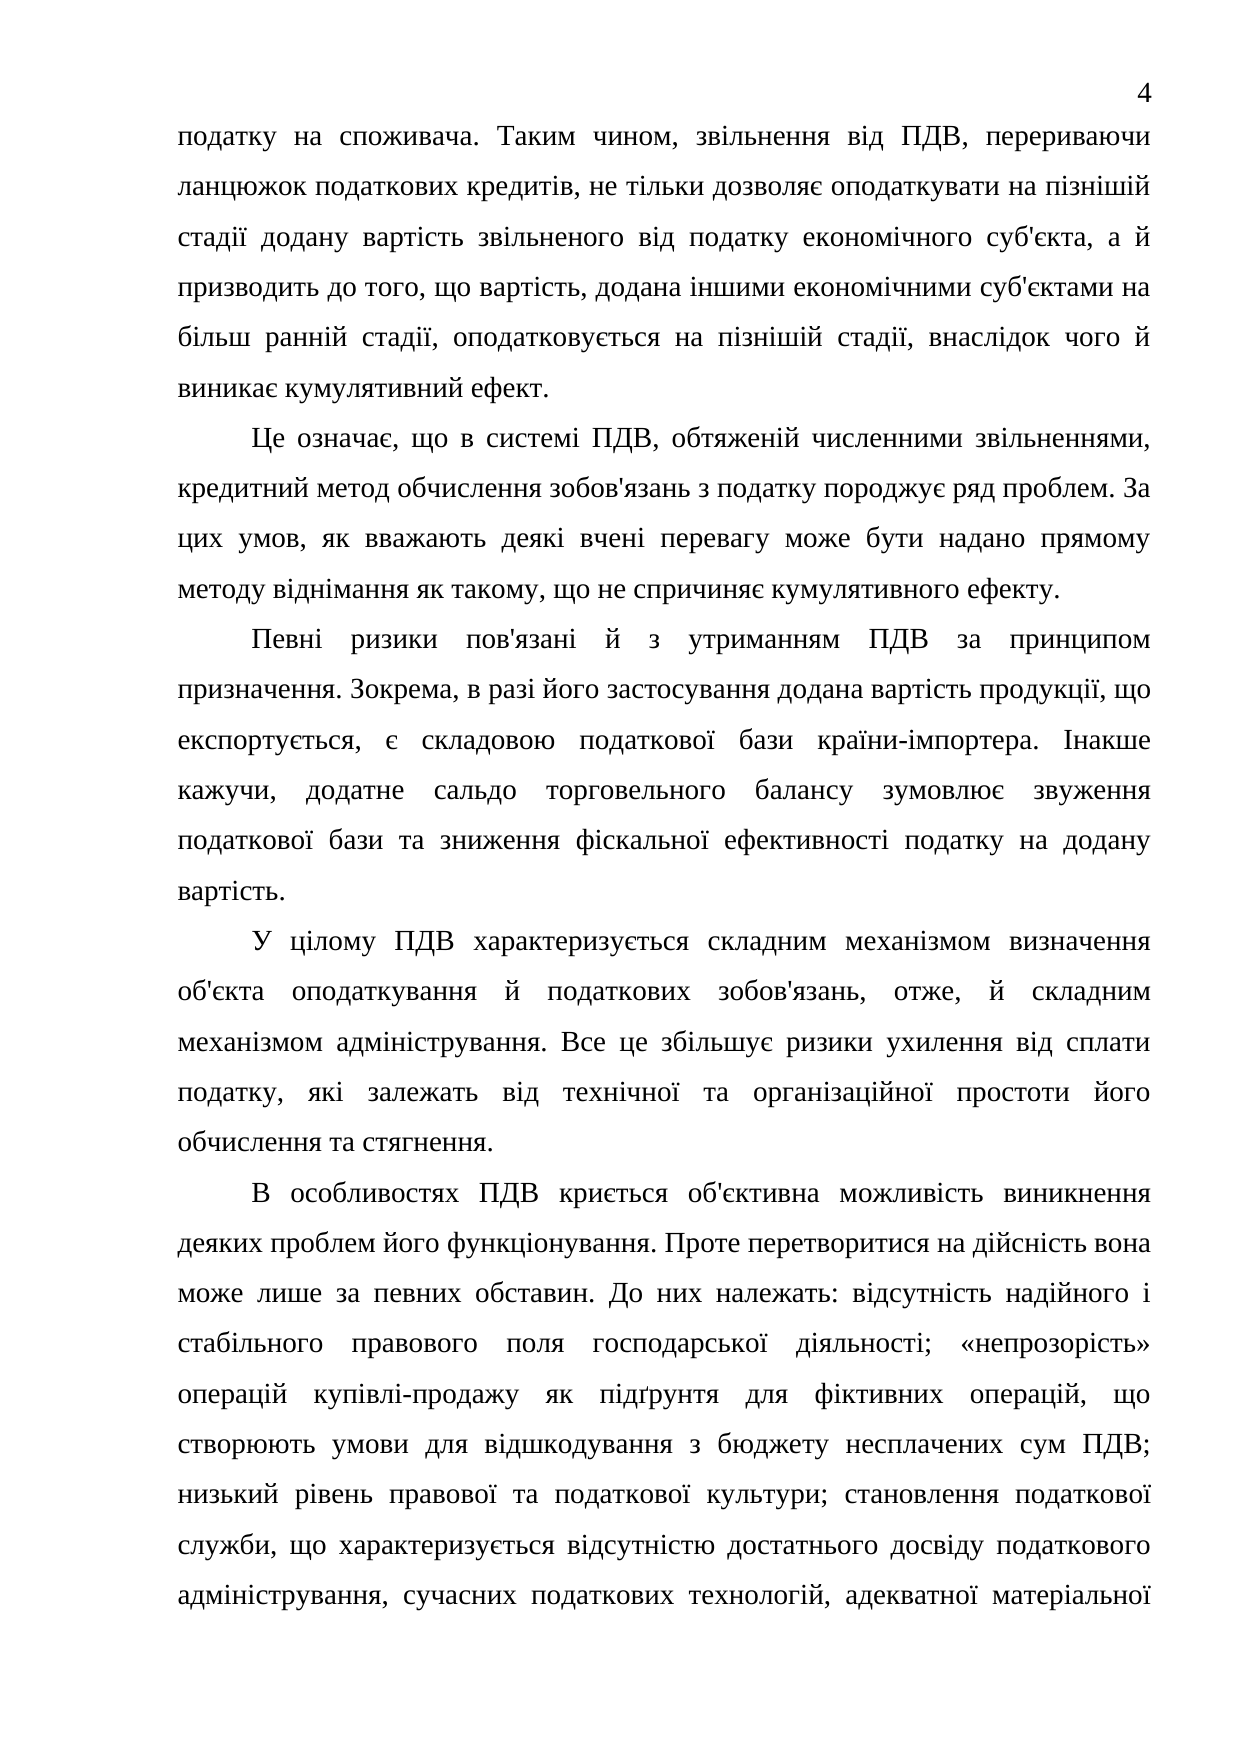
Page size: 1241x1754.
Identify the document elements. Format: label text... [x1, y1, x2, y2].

text Це означає, що в системі ПДВ, обтяженій численними звільненнями, кредитний метод обчислення зобов'язань з податку породжує ряд проблем. За цих умов, як вважають деякі вчені перевагу може бути надано прямому методу віднімання як такому, що не спричиняє кумулятивного ефекту. [177, 420, 1152, 604]
text Певні ризики пов'язані й з утриманням ПДВ за принципом призначення. Зокрема, в разі його застосування додана вартість продукції, що експортується, є складовою податкової бази країни-імпортера. Інакше кажучи, додатне сальдо торговельного балансу зумовлює звуження податкової бази та зниження фіскальної ефективності податку на додану вартість. [177, 621, 1152, 906]
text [177, 1175, 1152, 1611]
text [177, 118, 1152, 403]
text У цілому ПДВ характеризується складним механізмом визначення об'єкта оподаткування й податкових зобов'язань, отже, й складним механізмом адміністрування. Все це збільшує ризики ухилення від сплати податку, які залежать від технічної та організаційної простоти його обчислення та стягнення. [177, 923, 1152, 1158]
